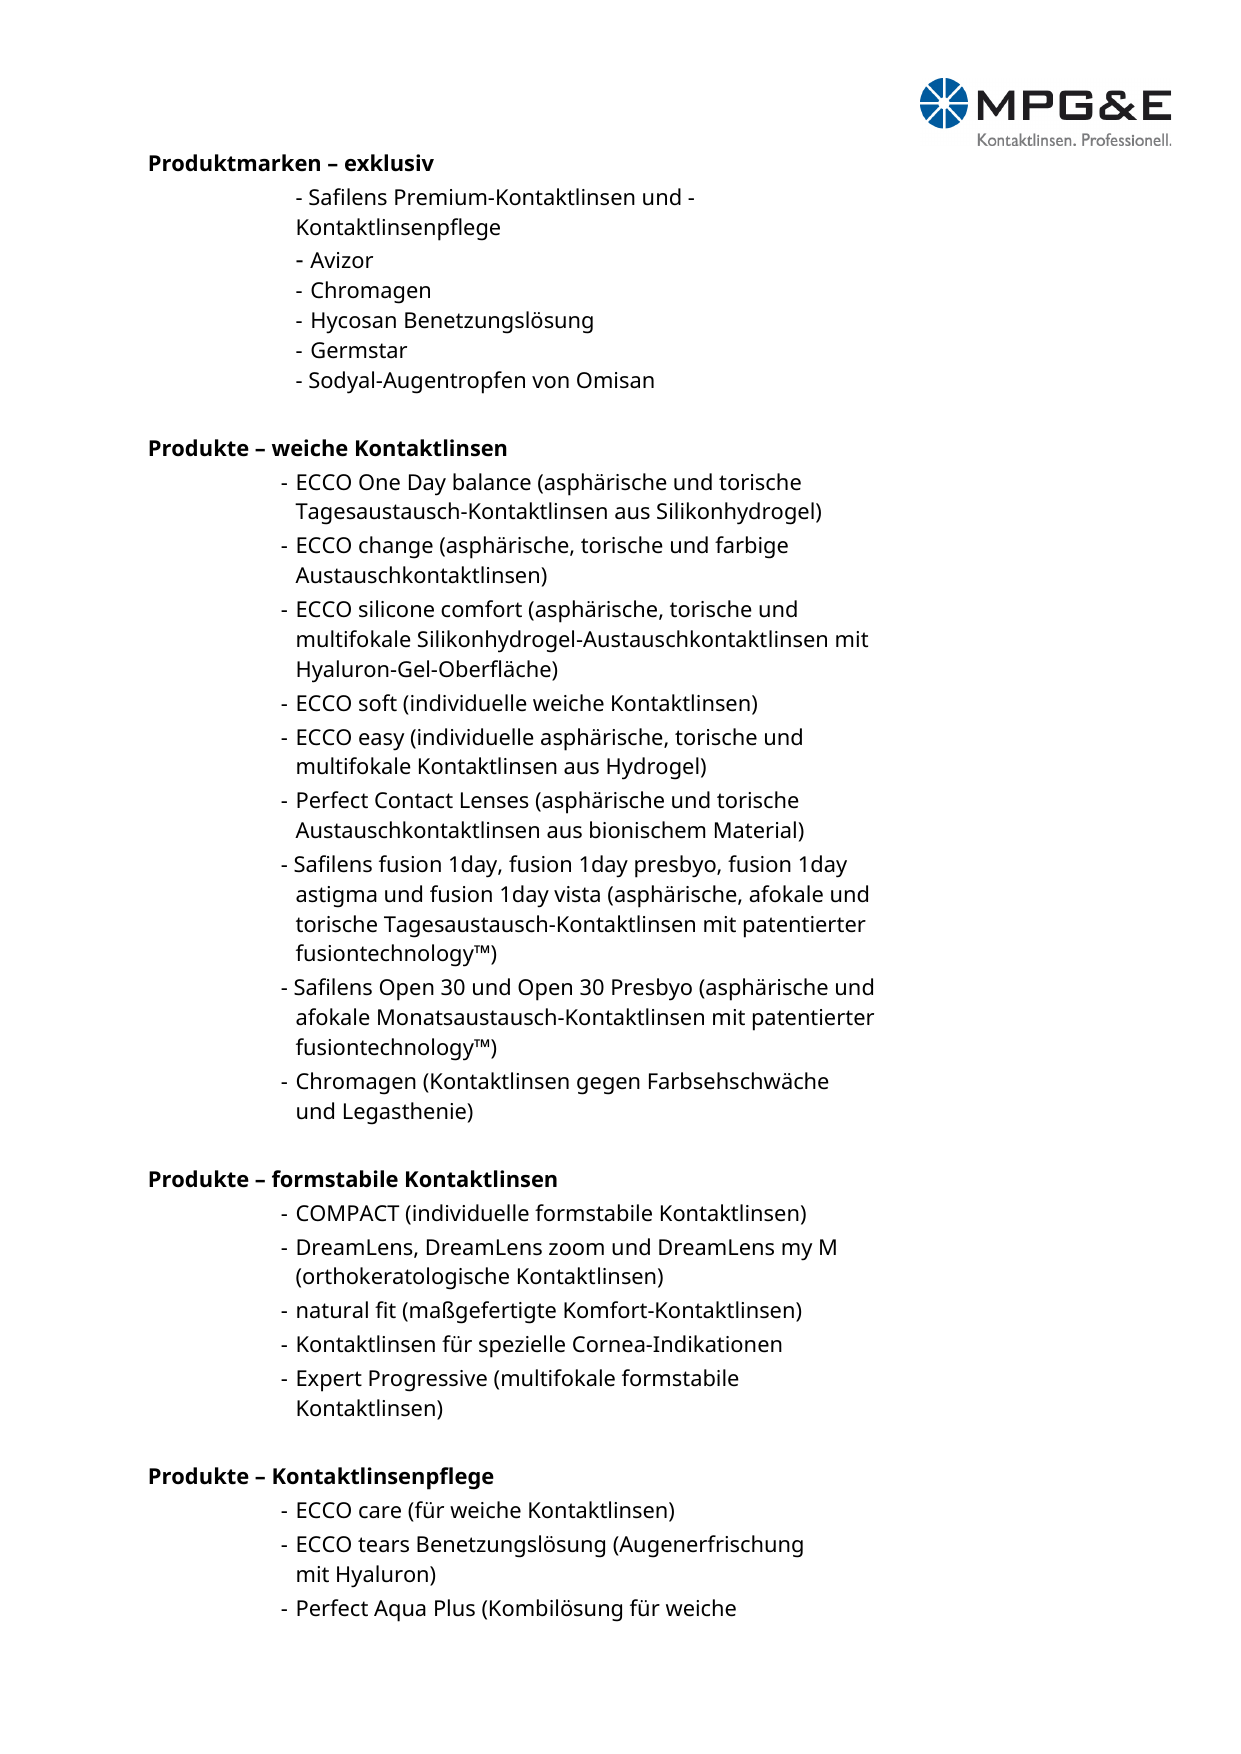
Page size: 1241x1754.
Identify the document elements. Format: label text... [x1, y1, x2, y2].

text Produkte – weiche Kontaktlinsen [148, 433, 886, 462]
text - natural fit (maßgefertigte Komfort-Kontaktlinsen) [281, 1295, 886, 1325]
text - ECCO easy (individuelle asphärische, torische und multifokale Kontaktlinsen aus Hydrogel) [281, 722, 886, 781]
text - Expert Progressive (multifokale formstabile Kontaktlinsen) [281, 1363, 886, 1423]
text - ECCO tears Benetzungslösung (Augenerfrischung mit Hyaluron) [281, 1529, 886, 1588]
text - Perfect Contact Lenses (asphärische und torische Austauschkontaktlinsen aus bionischem Material) [281, 785, 886, 845]
picture [920, 78, 1172, 146]
text Produkte – formstabile Kontaktlinsen [148, 1164, 886, 1193]
text Produktmarken – exklusiv [148, 148, 886, 177]
text - DreamLens, DreamLens zoom und DreamLens my M (orthokeratologische Kontaktlinsen) [281, 1232, 886, 1291]
text - Safilens Open 30 und Open 30 Presbyo (asphärische und afokale Monatsaustausch-Kontaktlinsen mit patentierter fusiontechnology™) [281, 972, 886, 1062]
text - Kontaktlinsen für spezielle Cornea-Indikationen [281, 1329, 886, 1359]
text - ECCO care (für weiche Kontaktlinsen) [281, 1495, 886, 1525]
text - ECCO silicone comfort (asphärische, torische und multifokale Silikonhydrogel-Austauschkontaktlinsen mit Hyaluron-Gel-Oberfläche) [281, 594, 886, 683]
text - Safilens fusion 1day, fusion 1day presbyo, fusion 1day astigma und fusion 1day vista (asphärische, afokale und torische Tagesaustausch-Kontaktlinsen mit patentierter fusiontechnology™) [281, 849, 886, 968]
text - COMPACT (individuelle formstabile Kontaktlinsen) [281, 1198, 886, 1227]
text - ECCO change (asphärische, torische und farbige Austauschkontaktlinsen) [281, 530, 886, 590]
text Produkte – Kontaktlinsenpflege [148, 1461, 886, 1491]
text - Chromagen (Kontaktlinsen gegen Farbsehschwäche und Legasthenie) [281, 1066, 886, 1126]
text - Safilens Premium-Kontaktlinsen und -Kontaktlinsenpflege - Avizor - Chromagen - Hycosan Benetzungslösung - Germstar - Sodyal-Augentropfen von Omisan [148, 182, 886, 394]
text - ECCO soft (individuelle weiche Kontaktlinsen) [281, 688, 886, 717]
text - ECCO One Day balance (asphärische und torische Tagesaustausch-Kontaktlinsen aus Silikonhydrogel) [281, 467, 886, 526]
